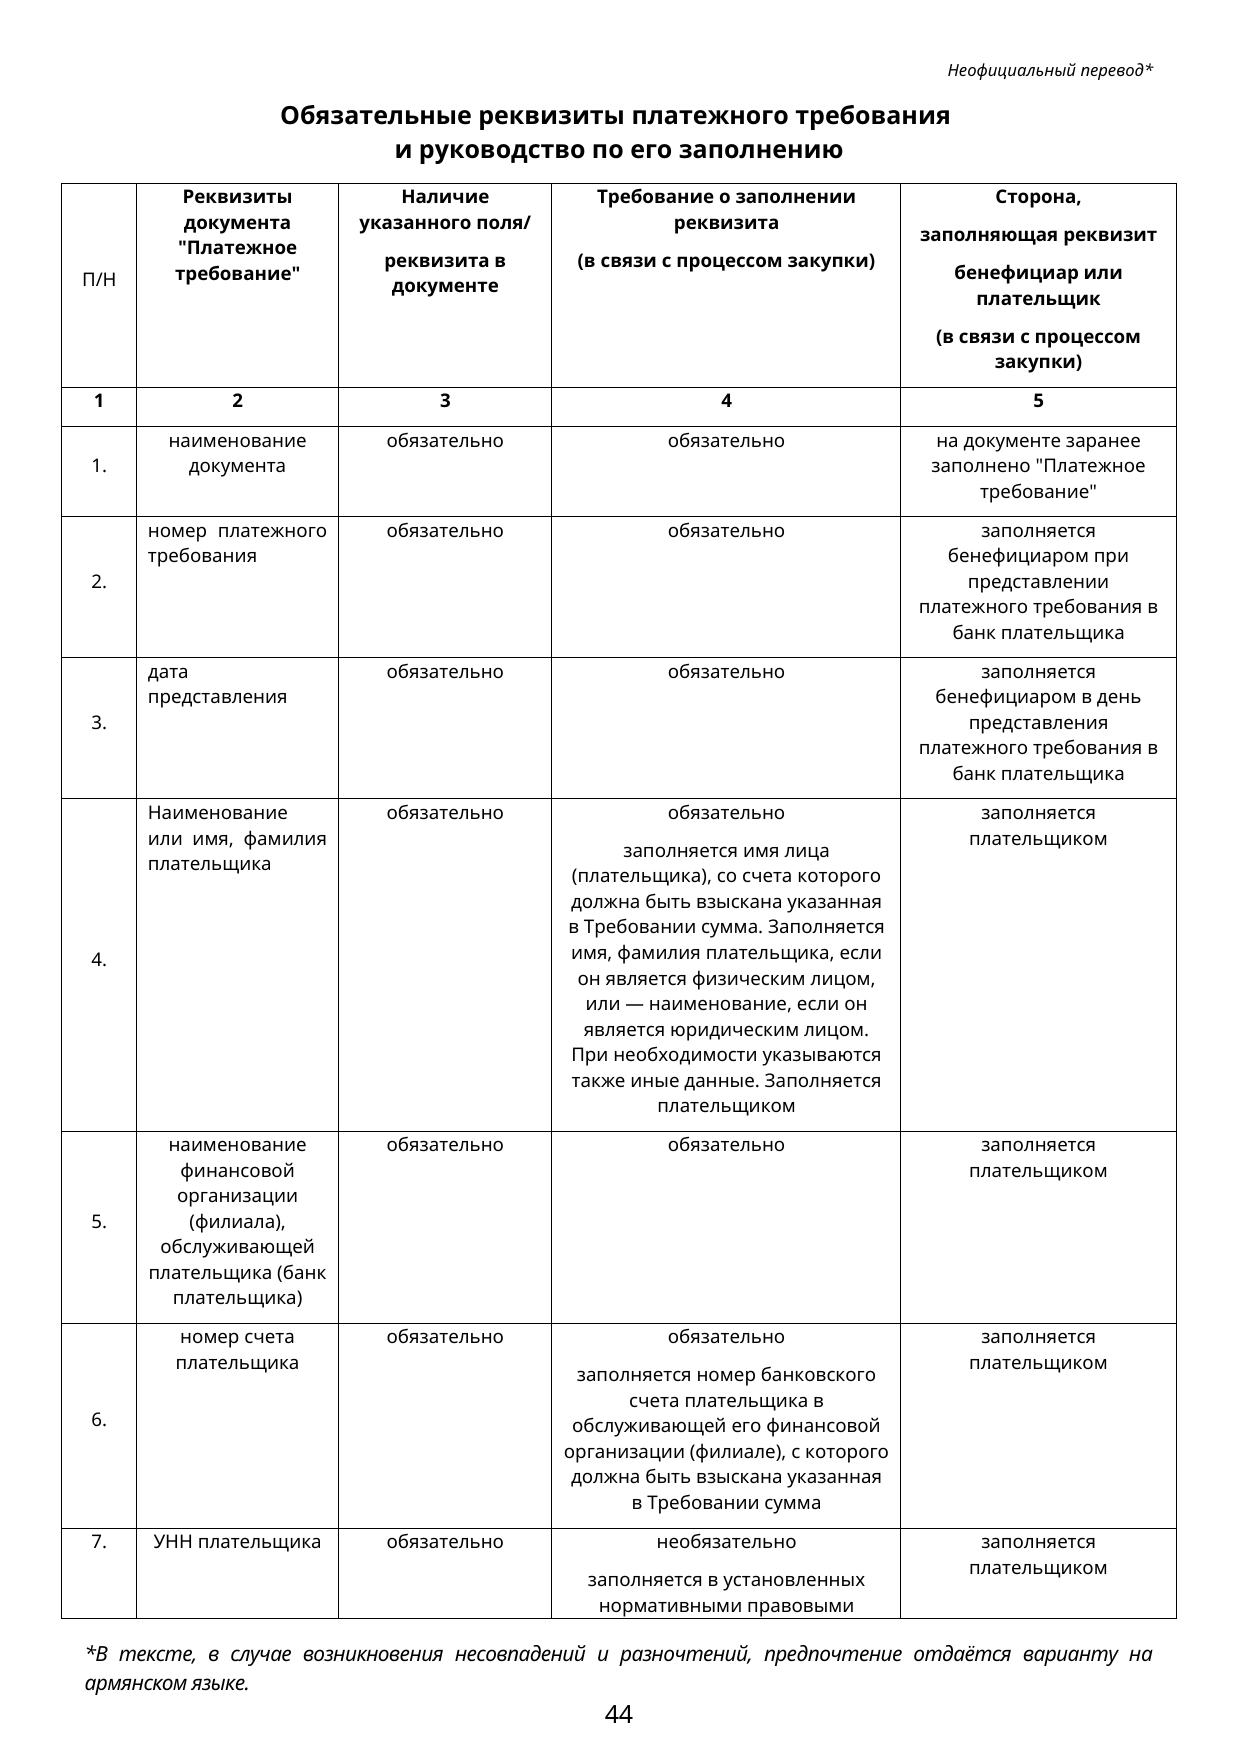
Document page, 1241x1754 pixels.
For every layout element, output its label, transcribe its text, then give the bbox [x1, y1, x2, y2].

table_cell наименование документа [137, 427, 338, 516]
table_cell обязательно [552, 1132, 900, 1323]
table_cell наименование финансовой организации (филиала), обслуживающей плательщика (банк плательщика) [137, 1132, 338, 1323]
table_cell заполняется плательщиком [901, 1132, 1176, 1323]
table_cell обязательно заполняется номер банковского счета плательщика в обслуживающей его финансовой организации (филиале), с которого должна быть взыскана указанная в Требовании сумма [552, 1324, 900, 1527]
table_cell обязательно [339, 658, 551, 798]
table_cell обязательно [339, 427, 551, 516]
table_cell 7. [62, 1529, 136, 1617]
table_cell 4 [552, 388, 900, 426]
table_cell Наименование или имя, фамилия плательщика [137, 799, 338, 1131]
text Обязательные реквизиты платежного требования и руководство по его заполнению [143, 98, 1094, 166]
table_cell обязательно [339, 1324, 551, 1527]
table_cell обязательно [339, 1132, 551, 1323]
table_cell на документе заранее заполнено "Платежное требование" [901, 427, 1176, 516]
table_cell УНН плательщика [137, 1529, 338, 1617]
table_header Реквизиты документа "Платежное требование" [137, 184, 338, 387]
table_cell номер платежного требования [137, 517, 338, 657]
table_cell 3. [62, 658, 136, 798]
table_cell 5 [901, 388, 1176, 426]
table_cell заполняется плательщиком [901, 1324, 1176, 1527]
table_cell 3 [339, 388, 551, 426]
table_cell заполняется плательщиком [901, 1529, 1176, 1617]
table_cell обязательно [339, 799, 551, 1131]
table_cell 2. [62, 517, 136, 657]
table_header Сторона, заполняющая реквизит бенефициар или плательщик (в связи с процессом закупки) [901, 184, 1176, 387]
table_cell обязательно [339, 1529, 551, 1617]
table_cell 1. [62, 427, 136, 516]
table_cell номер счета плательщика [137, 1324, 338, 1527]
table_cell 1 [62, 388, 136, 426]
table_cell заполняется бенефициаром при представлении платежного требования в банк плательщика [901, 517, 1176, 657]
table_cell обязательно [552, 427, 900, 516]
table_cell 6. [62, 1324, 136, 1527]
table_cell 5. [62, 1132, 136, 1323]
table_cell 2 [137, 388, 338, 426]
table_header П/Н [62, 184, 136, 387]
table_header Наличие указанного поля/ реквизита в документе [339, 184, 551, 387]
table_cell обязательно заполняется имя лица (плательщика), со счета которого должна быть взыскана указанная в Требовании сумма. Заполняется имя, фамилия плательщика, если он является физическим лицом, или — наименование, если он является юридическим лицом. При необходимости указываются также иные данные. Заполняется плательщиком [552, 799, 900, 1131]
table_cell обязательно [339, 517, 551, 657]
table_cell обязательно [552, 517, 900, 657]
table_cell дата представления [137, 658, 338, 798]
table_header Требование о заполнении реквизита (в связи с процессом закупки) [552, 184, 900, 387]
table_cell заполняется бенефициаром в день представления платежного требования в банк плательщика [901, 658, 1176, 798]
table_cell заполняется плательщиком [901, 799, 1176, 1131]
table_cell обязательно [552, 658, 900, 798]
table_cell 4. [62, 799, 136, 1131]
